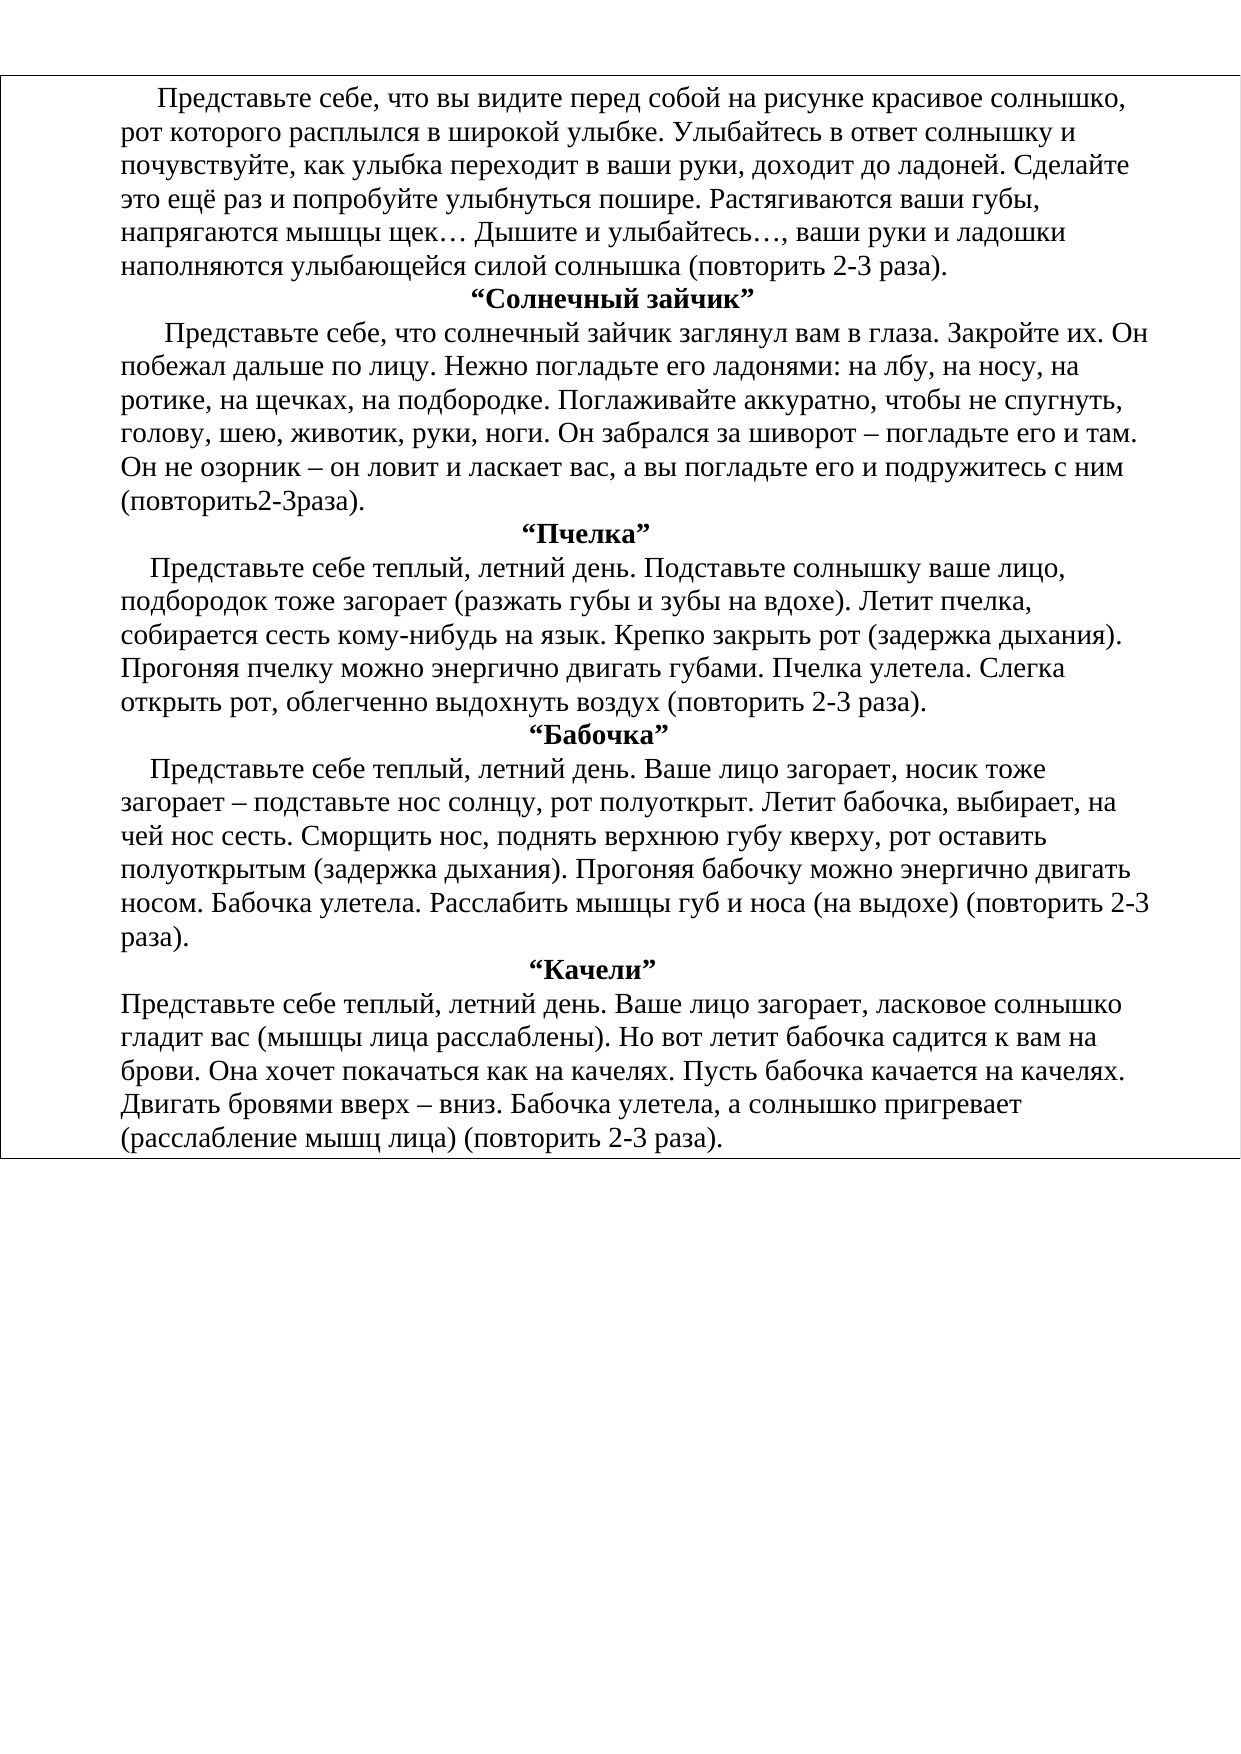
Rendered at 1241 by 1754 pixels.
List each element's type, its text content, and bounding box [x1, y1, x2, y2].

table_cell Представьте себе, что вы видите перед собой на рисунке красивое солнышко, рот которого расплылся в широкой улыбке. Улыбайтесь в ответ солнышку и почувствуйте, как улыбка переходит в ваши руки, доходит до ладоней. Сделайте это ещё раз и попробуйте улыбнуться пошире. Растягиваются ваши губы, напрягаются мышцы щек… Дышите и улыбайтесь…, ваши руки и ладошки наполняются улыбающейся силой солнышка (повторить 2-3 раза). “Солнечный зайчик” Представьте себе, что солнечный зайчик заглянул вам в глаза. Закройте их. Он побежал дальше по лицу. Нежно погладьте его ладонями: на лбу, на носу, на ротике, на щечках, на подбородке. Поглаживайте аккуратно, чтобы не спугнуть, голову, шею, животик, руки, ноги. Он забрался за шиворот – погладьте его и там. Он не озорник – он ловит и ласкает вас, а вы погладьте его и подружитесь с ним (повторить2-3раза). “Пчелка” Представьте себе теплый, летний день. Подставьте солнышку ваше лицо, подбородок тоже загорает (разжать губы и зубы на вдохе). Летит пчелка, собирается сесть кому-нибудь на язык. Крепко закрыть рот (задержка дыхания). Прогоняя пчелку можно энергично двигать губами. Пчелка улетела. Слегка открыть рот, облегченно выдохнуть воздух (повторить 2-3 раза). “Бабочка” Представьте себе теплый, летний день. Ваше лицо загорает, носик тоже загорает – подставьте нос солнцу, рот полуоткрыт. Летит бабочка, выбирает, на чей нос сесть. Сморщить нос, поднять верхнюю губу кверху, рот оставить полуоткрытым (задержка дыхания). Прогоняя бабочку можно энергично двигать носом. Бабочка улетела. Расслабить мышцы губ и носа (на выдохе) (повторить 2-3 раза). “Качели” Представьте себе теплый, летний день. Ваше лицо загорает, ласковое солнышко гладит вас (мышцы лица расслаблены). Но вот летит бабочка садится к вам на брови. Она хочет покачаться как на качелях. Пусть бабочка качается на качелях. Двигать бровями вверх – вниз. Бабочка улетела, а солнышко пригревает (расслабление мышц лица) (повторить 2-3 раза). [1, 76, 1240, 1158]
